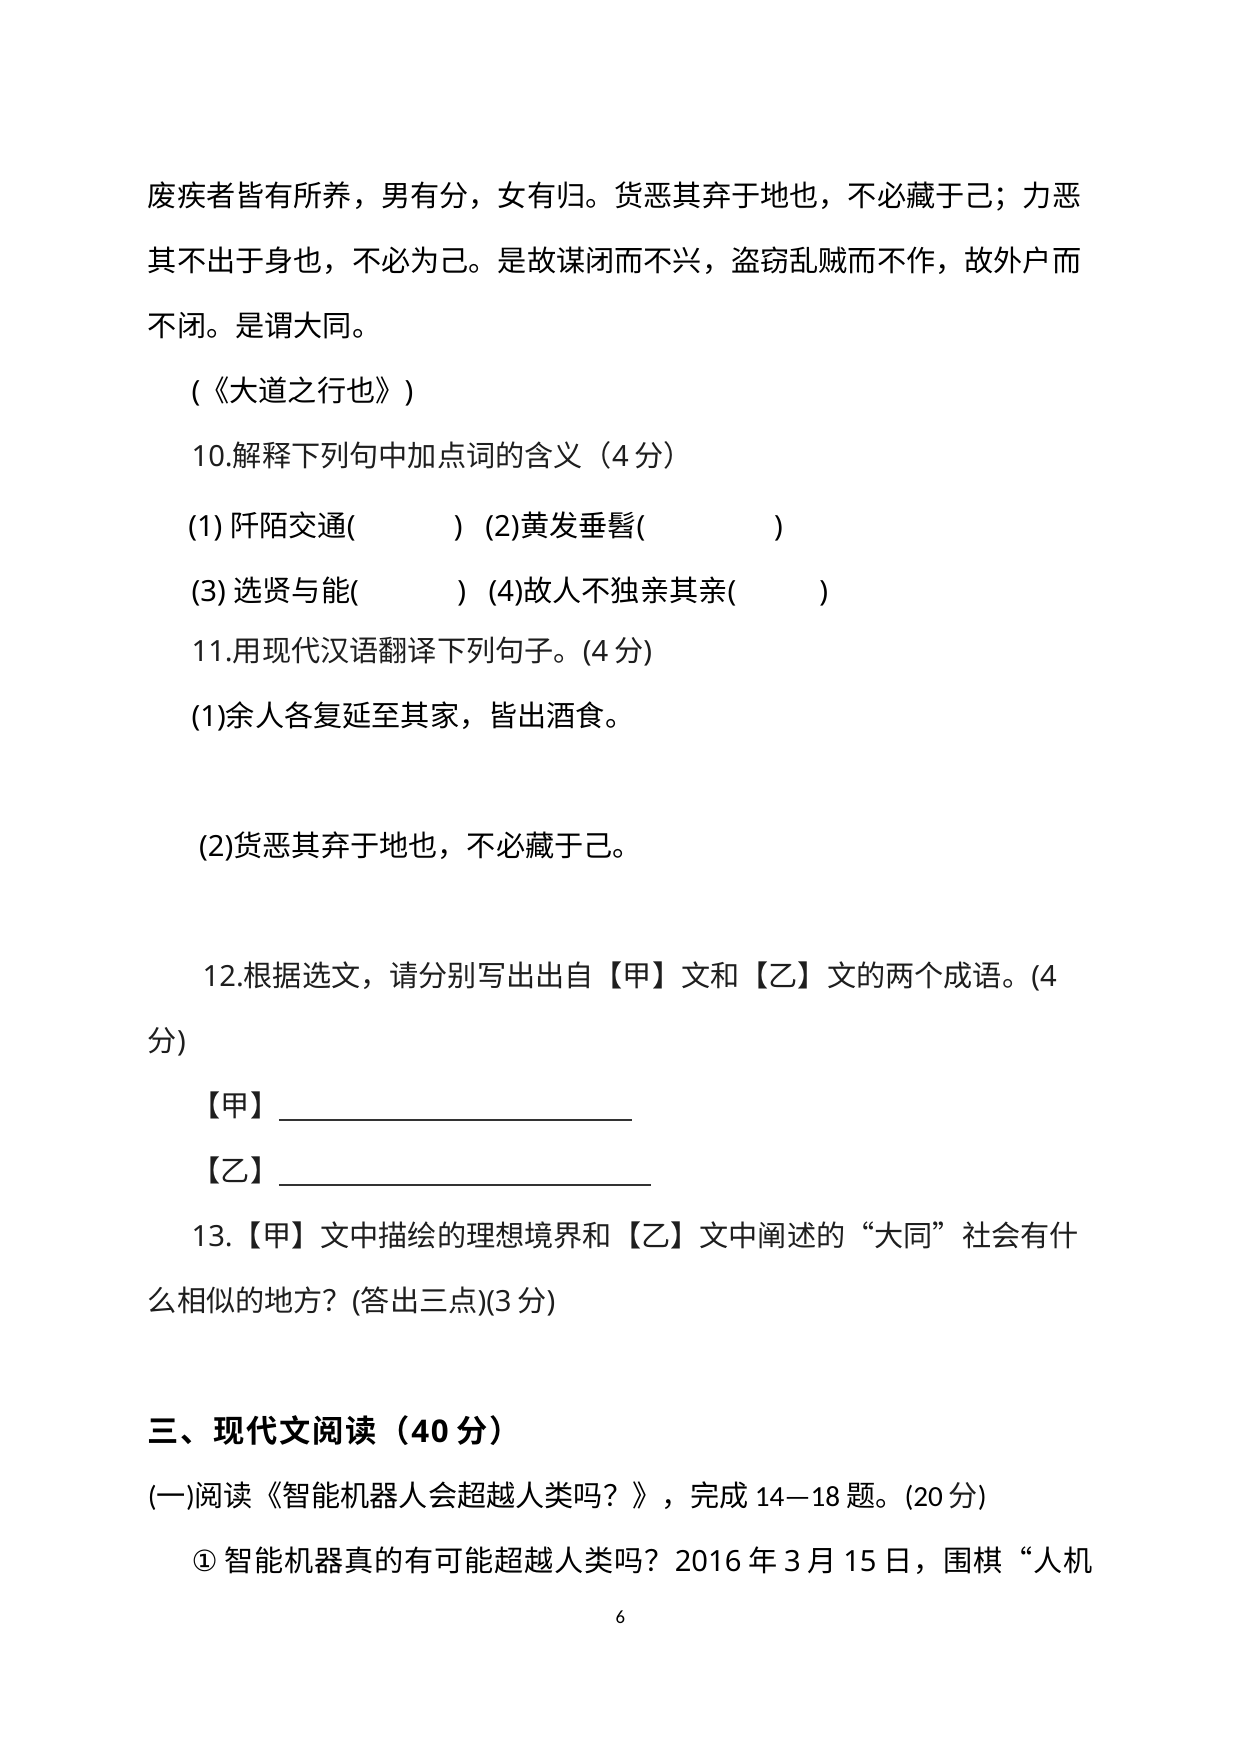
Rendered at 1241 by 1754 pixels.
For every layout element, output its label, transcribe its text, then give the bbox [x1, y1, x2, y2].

text (3) 选贤与能( ) (4)故人不独亲其亲( ) [148, 551, 1092, 616]
text (1) 阡陌交通( ) (2)黄发垂髫( ) [148, 486, 1092, 551]
text 13.【甲】文中描绘的理想境界和【乙】文中阐述的“大同”社会有什么相似的地方？(答出三点)(3分) [148, 1201, 1092, 1331]
text (1)余人各复延至其家，皆出酒食。 [148, 681, 1092, 746]
text 11.用现代汉语翻译下列句子。(4分) [148, 616, 1092, 681]
text (2)货恶其弃于地也，不必藏于己。 [148, 811, 1092, 876]
list (一)阅读《智能机器人会超越人类吗？》，完成14—18题。(20分) [148, 1461, 1092, 1526]
text 【甲】 [148, 1071, 1092, 1136]
text (《大道之行也》) [148, 356, 1092, 421]
text 10.解释下列句中加点词的含义（4分） [148, 421, 1092, 486]
text 三、现代文阅读（40分） [148, 1396, 1092, 1461]
text 12.根据选文，请分别写出出自【甲】文和【乙】文的两个成语。(4分) [148, 941, 1092, 1071]
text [148, 161, 1092, 356]
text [148, 1526, 1092, 1591]
text 【乙】 [148, 1136, 1092, 1201]
